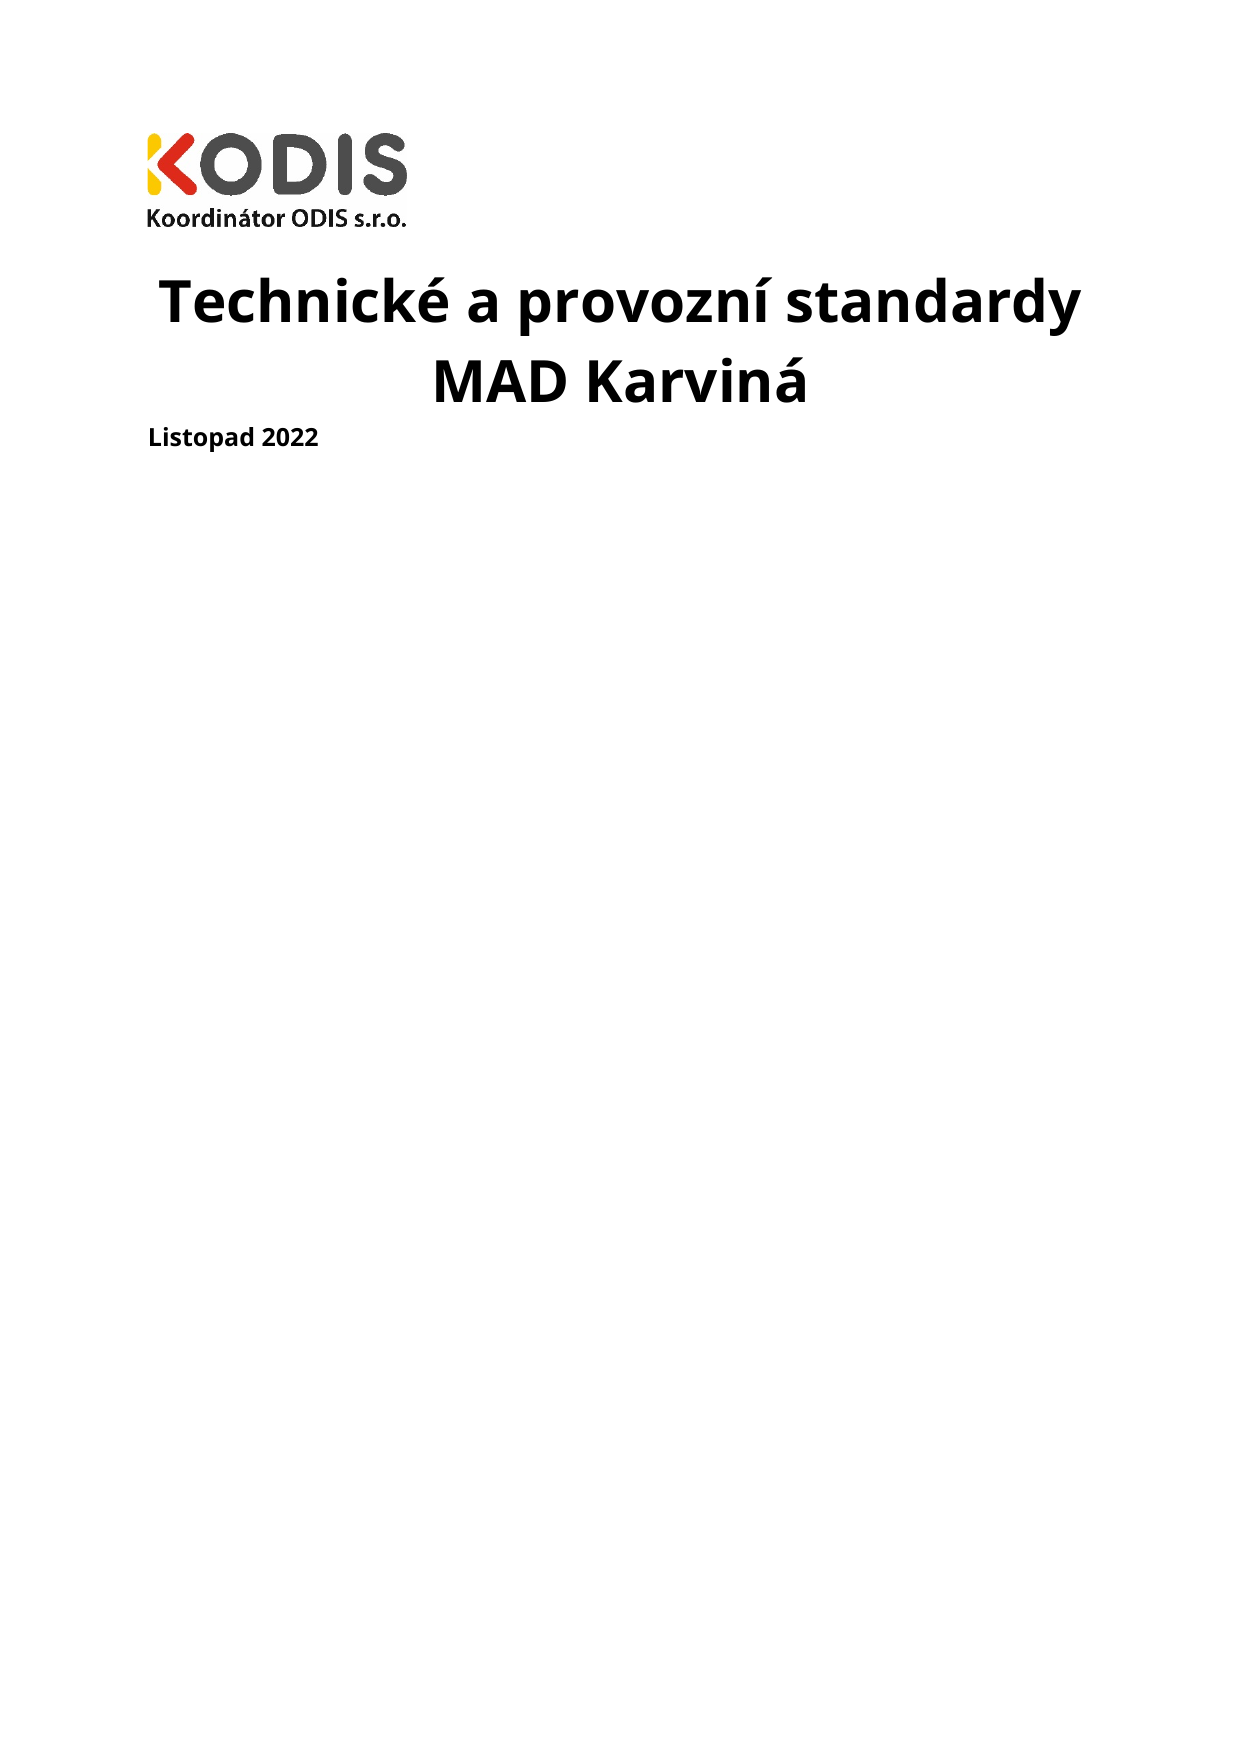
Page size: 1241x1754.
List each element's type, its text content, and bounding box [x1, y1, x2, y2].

text Technické a provozní standardy MAD Karviná [148, 261, 1092, 419]
text Listopad 2022 [148, 419, 1092, 453]
picture [147, 133, 407, 227]
